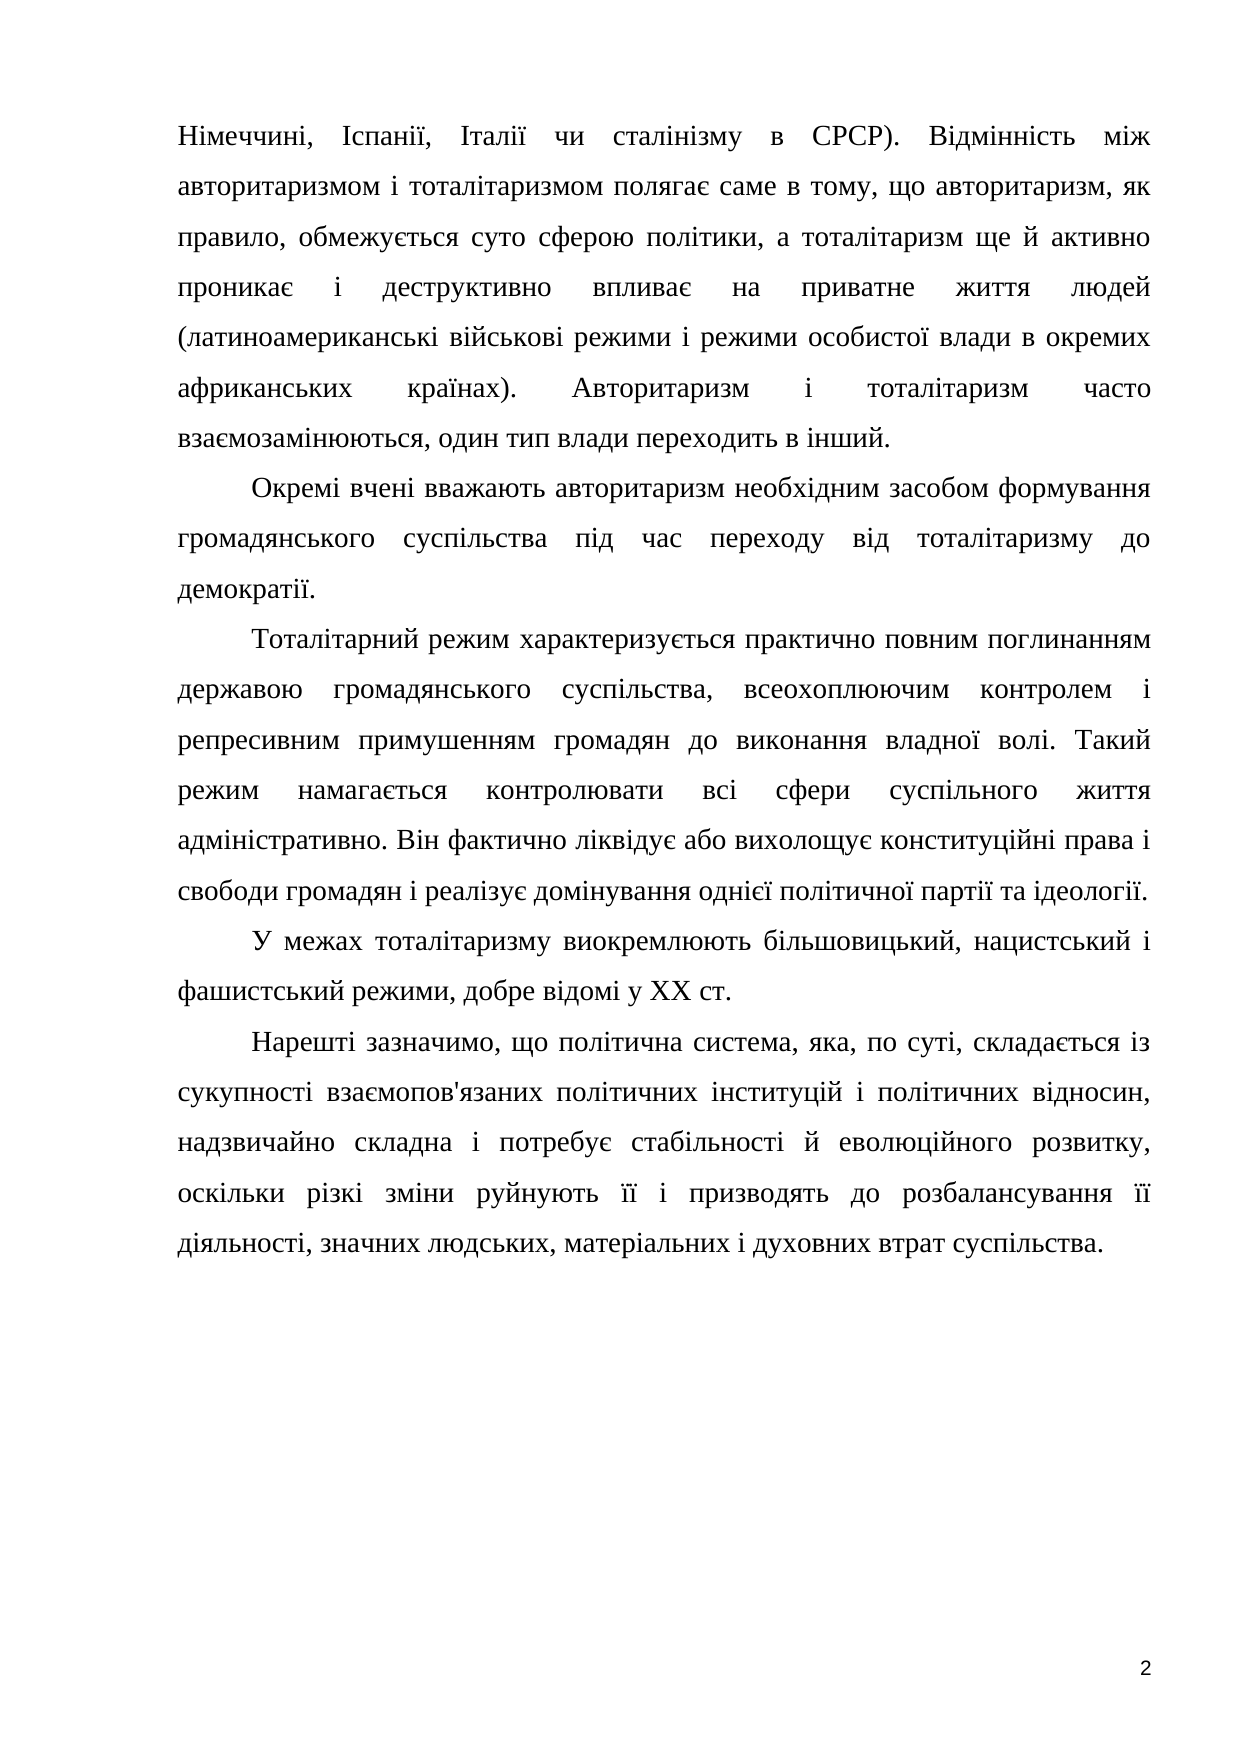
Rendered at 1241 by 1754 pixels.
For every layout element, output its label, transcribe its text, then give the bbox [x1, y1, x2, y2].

text Тоталітарний режим характеризується практично повним поглинанням державою громадянського суспільства, всеохоплюючим контролем і репресивним примушенням громадян до виконання владної волі. Такий режим намагається контролювати всі сфери суспільного життя адміністративно. Він фактично ліквідує або вихолощує конституційні права і свободи громадян і реалізує домінування однієї політичної партії та ідеології. [177, 621, 1152, 906]
text Нарешті зазначимо, що політична система, яка, по суті, складається із сукупності взаємопов'язаних політичних інституцій і політичних відносин, надзвичайно складна і потребує стабільності й еволюційного розвитку, оскільки різкі зміни руйнують її і призводять до розбалансування її діяльності, значних людських, матеріальних і духовних втрат суспільства. [177, 1024, 1152, 1258]
text Окремі вчені вважають авторитаризм необхідним засобом формування громадянського суспільства під час переходу від тоталітаризму до демократії. [177, 470, 1152, 604]
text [177, 118, 1152, 453]
text У межах тоталітаризму виокремлюють більшовицький, нацистський і фашистський режими, добре відомі у XX ст. [177, 923, 1152, 1007]
